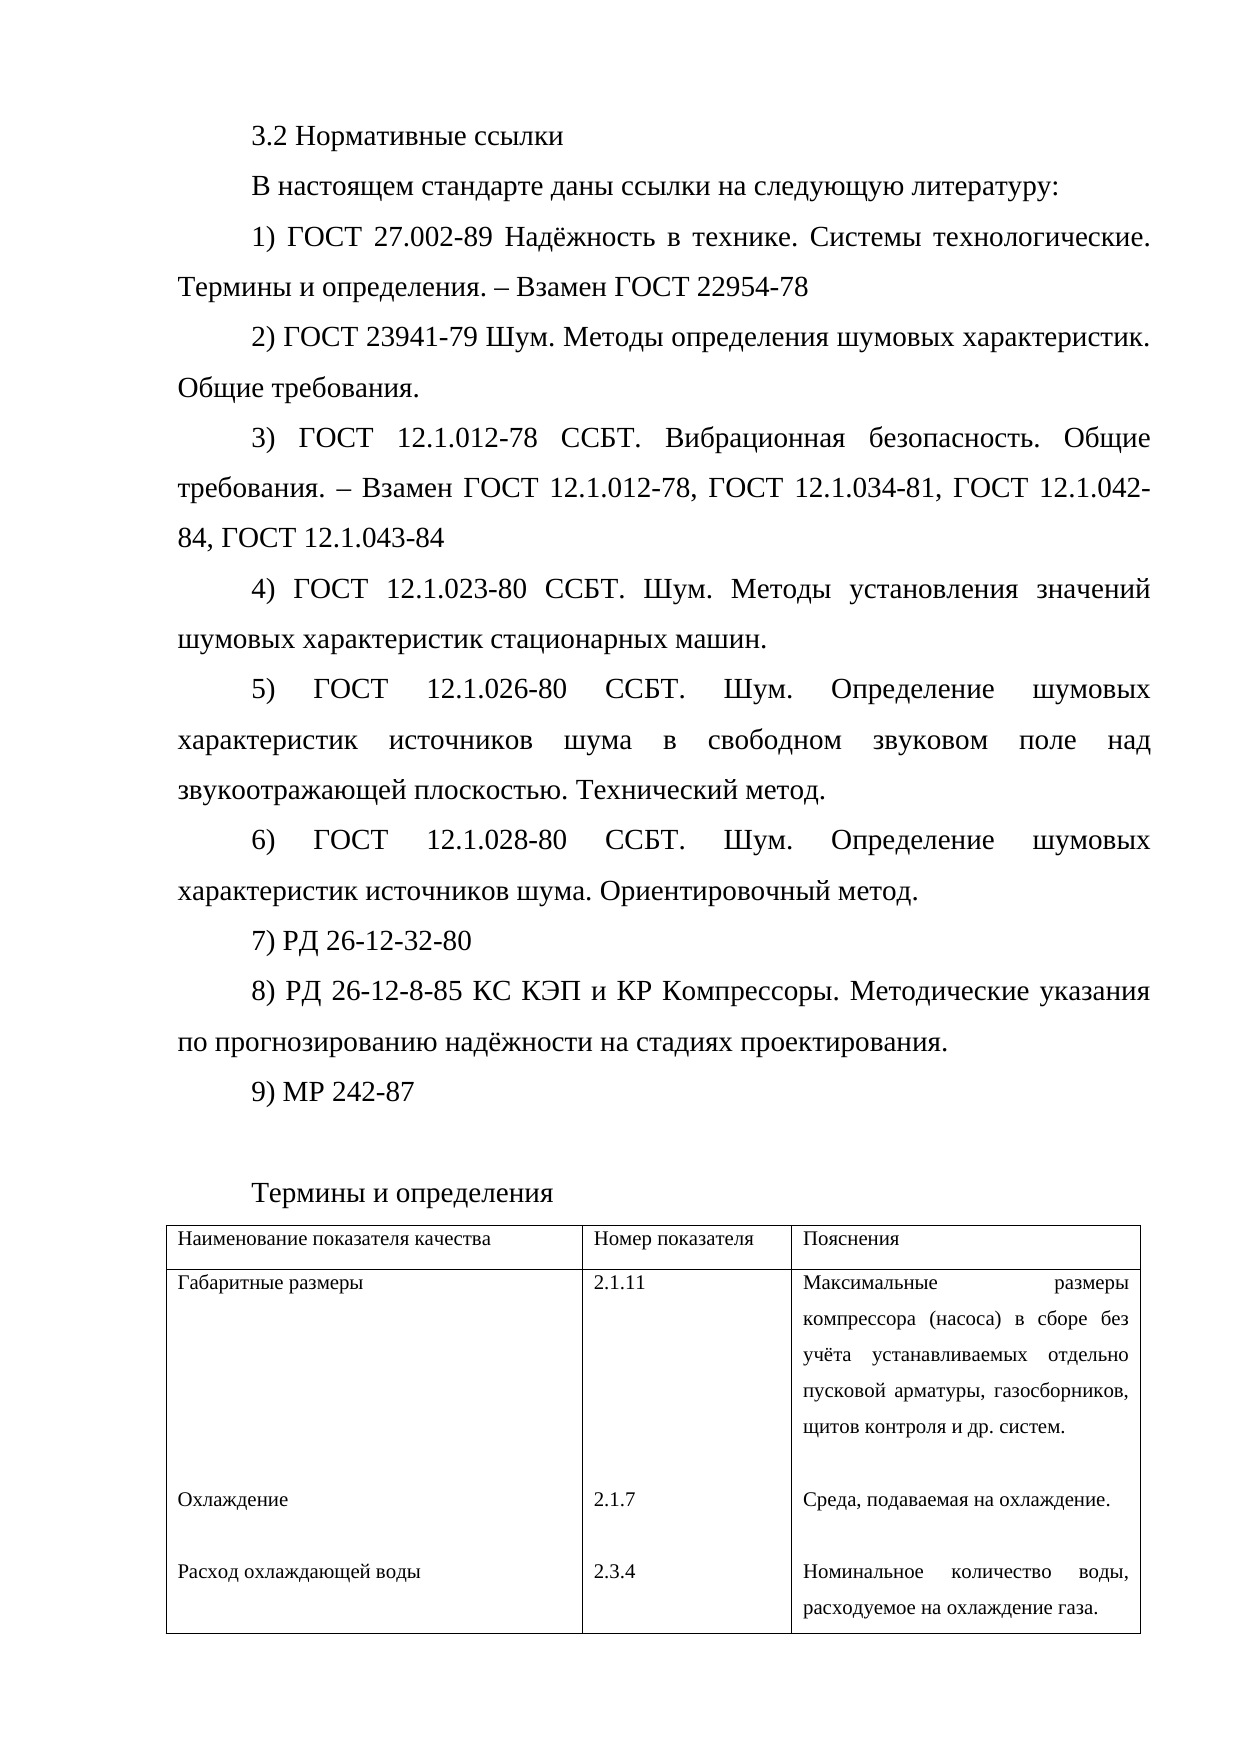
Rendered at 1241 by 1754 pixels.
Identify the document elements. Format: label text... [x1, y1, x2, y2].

text 3) ГОСТ 12.1.012-78 ССБТ. Вибрационная безопасность. Общие требования. – Взамен ГОСТ 12.1.012-78, ГОСТ 12.1.034-81, ГОСТ 12.1.042-84, ГОСТ 12.1.043-84 [177, 420, 1152, 554]
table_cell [167, 1270, 582, 1633]
text Термины и определения [177, 1175, 1152, 1208]
text 2) ГОСТ 23941-79 Шум. Методы определения шумовых характеристик. Общие требования. [177, 319, 1152, 403]
text 6) ГОСТ 12.1.028-80 ССБТ. Шум. Определение шумовых характеристик источников шума. Ориентировочный метод. [177, 822, 1152, 906]
table_header Наименование показателя качества [167, 1226, 582, 1269]
subtitle 3.2 Нормативные ссылки [177, 118, 1152, 152]
text 7) РД 26-12-32-80 [177, 923, 1152, 957]
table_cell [792, 1270, 1140, 1633]
table_header Номер показателя [583, 1226, 791, 1269]
table_header Пояснения [792, 1226, 1140, 1269]
text 9) МР 242-87 [177, 1074, 1152, 1108]
text 4) ГОСТ 12.1.023-80 ССБТ. Шум. Методы установления значений шумовых характеристик стационарных машин. [177, 571, 1152, 655]
text 1) ГОСТ 27.002-89 Надёжность в технике. Системы технологические. Термины и определения. – Взамен ГОСТ 22954-78 [177, 219, 1152, 303]
text 5) ГОСТ 12.1.026-80 ССБТ. Шум. Определение шумовых характеристик источников шума в свободном звуковом поле над звукоотражающей плоскостью. Технический метод. [177, 672, 1152, 806]
text В настоящем стандарте даны ссылки на следующую литературу: [177, 168, 1152, 202]
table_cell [583, 1270, 791, 1633]
text 8) РД 26-12-8-85 КС КЭП и КР Компрессоры. Методические указания по прогнозированию надёжности на стадиях проектирования. [177, 973, 1152, 1057]
